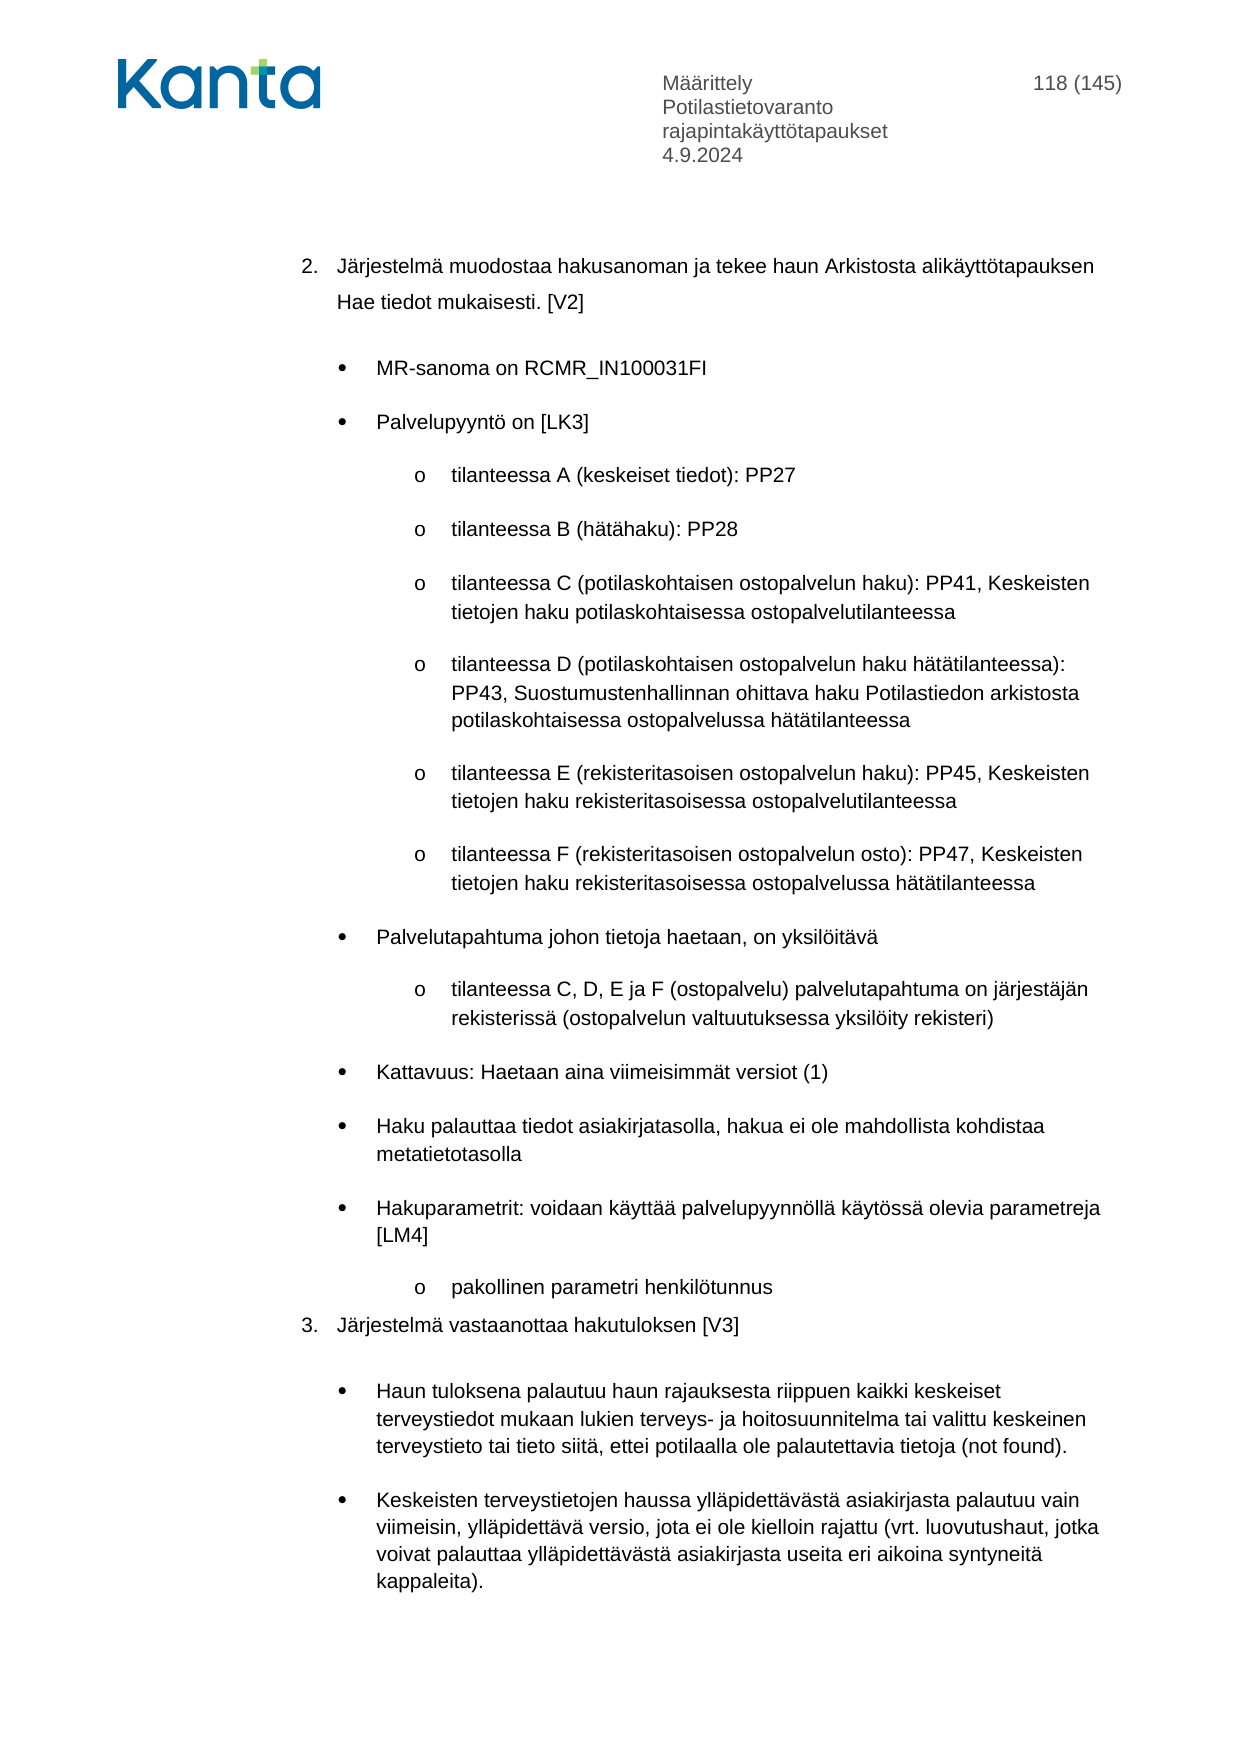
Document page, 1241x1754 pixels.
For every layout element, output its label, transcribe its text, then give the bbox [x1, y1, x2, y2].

list tilanteessa C, D, E ja F (ostopalvelu) palvelutapahtuma on järjestäjän rekisterissä (ostopalvelun valtuutuksessa yksilöity rekisteri) [414, 976, 1107, 1030]
list Hakuparametrit: voidaan käyttää palvelupyynnöllä käytössä olevia parametreja [LM4] [339, 1192, 1107, 1247]
list Kattavuus: Haetaan aina viimeisimmät versiot (1) [339, 1057, 1107, 1084]
list Haun tuloksena palautuu haun rajauksesta riippuen kaikki keskeiset terveystiedot mukaan lukien terveys- ja hoitosuunnitelma tai valittu keskeinen terveystieto tai tieto siitä, ettei potilaalla ole palautettavia tietoja (not found). [339, 1376, 1107, 1458]
list Haku palauttaa tiedot asiakirjatasolla, hakua ei ole mahdollista kohdistaa metatietotasolla [339, 1111, 1107, 1165]
list tilanteessa E (rekisteritasoisen ostopalvelun haku): PP45, Keskeisten tietojen haku rekisteritasoisessa ostopalvelutilanteessa [414, 759, 1107, 813]
list Palvelupyyntö on [LK3] [339, 407, 1107, 434]
list tilanteessa C (potilaskohtaisen ostopalvelun haku): PP41, Keskeisten tietojen haku potilaskohtaisessa ostopalvelutilanteessa [414, 569, 1107, 624]
list tilanteessa A (keskeiset tiedot): PP27 [414, 461, 1107, 488]
list Keskeisten terveystietojen haussa ylläpidettävästä asiakirjasta palautuu vain viimeisin, ylläpidettävä versio, jota ei ole kielloin rajattu (vrt. luovutushaut, jotka voivat palauttaa ylläpidettävästä asiakirjasta useita eri aikoina syntyneitä kappaleita). [339, 1485, 1107, 1593]
picture [118, 59, 321, 109]
list Järjestelmä muodostaa hakusanoman ja tekee haun Arkistosta alikäyttötapauksen Hae tiedot mukaisesti. [V2] [301, 254, 1107, 314]
list tilanteessa F (rekisteritasoisen ostopalvelun osto): PP47, Keskeisten tietojen haku rekisteritasoisessa ostopalvelussa hätätilanteessa [414, 840, 1107, 894]
list Palvelutapahtuma johon tietoja haetaan, on yksilöitävä [339, 922, 1107, 949]
list pakollinen parametri henkilötunnus [414, 1274, 1107, 1301]
list Järjestelmä vastaanottaa hakutuloksen [V3] [301, 1313, 1107, 1337]
list tilanteessa D (potilaskohtaisen ostopalvelun haku hätätilanteessa): PP43, Suostumustenhallinnan ohittava haku Potilastiedon arkistosta potilaskohtaisessa ostopalvelussa hätätilanteessa [414, 651, 1107, 732]
list tilanteessa B (hätähaku): PP28 [414, 515, 1107, 542]
list MR-sanoma on RCMR_IN100031FI [339, 353, 1107, 380]
